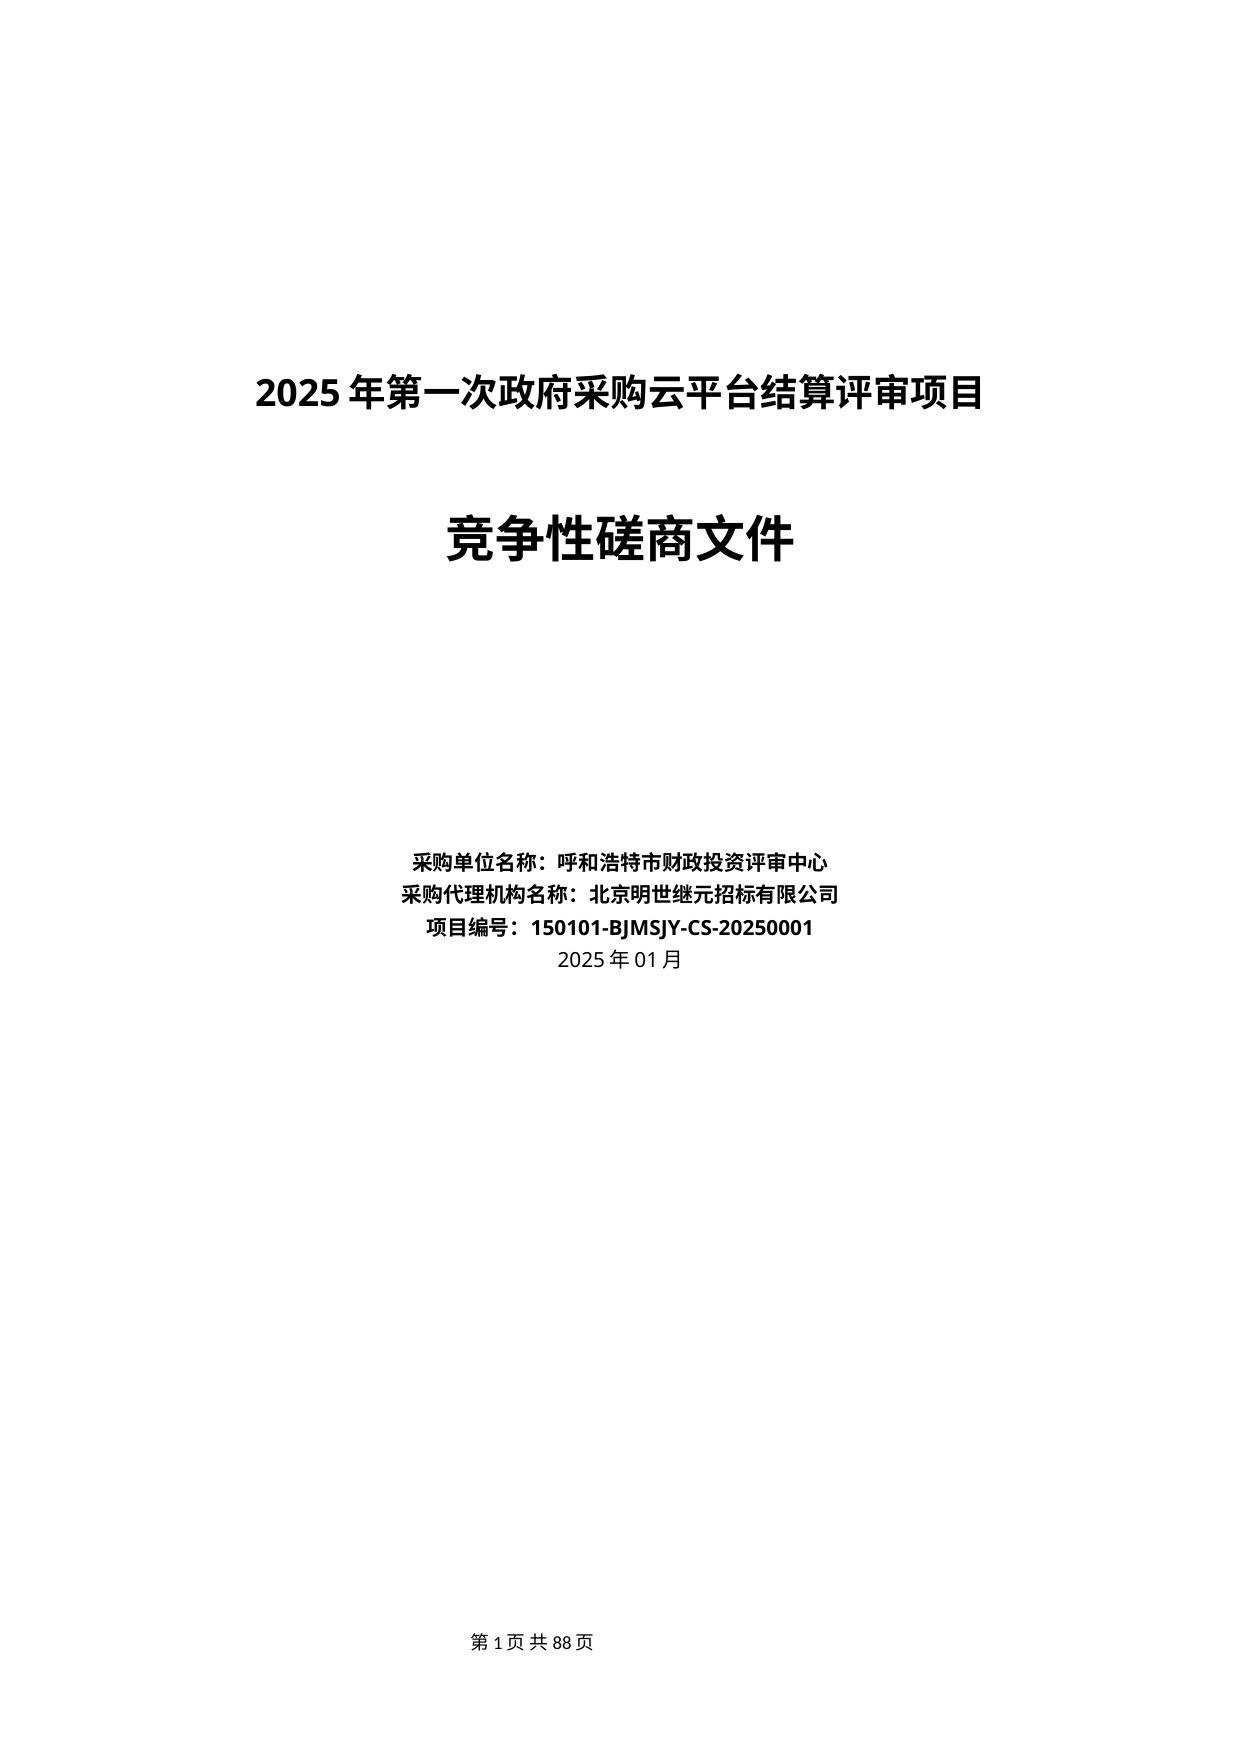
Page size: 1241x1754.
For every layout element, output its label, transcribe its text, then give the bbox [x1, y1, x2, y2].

text 2025年第一次政府采购云平台结算评审项目 [187, 357, 1053, 422]
text 竞争性磋商文件 [187, 487, 1053, 585]
text 项目编号：150101-BJMSJY-CS-20250001 [187, 910, 1053, 942]
text 采购单位名称：呼和浩特市财政投资评审中心 [187, 845, 1053, 877]
text 2025年01月 [187, 942, 1053, 975]
text 采购代理机构名称：北京明世继元招标有限公司 [187, 877, 1053, 910]
